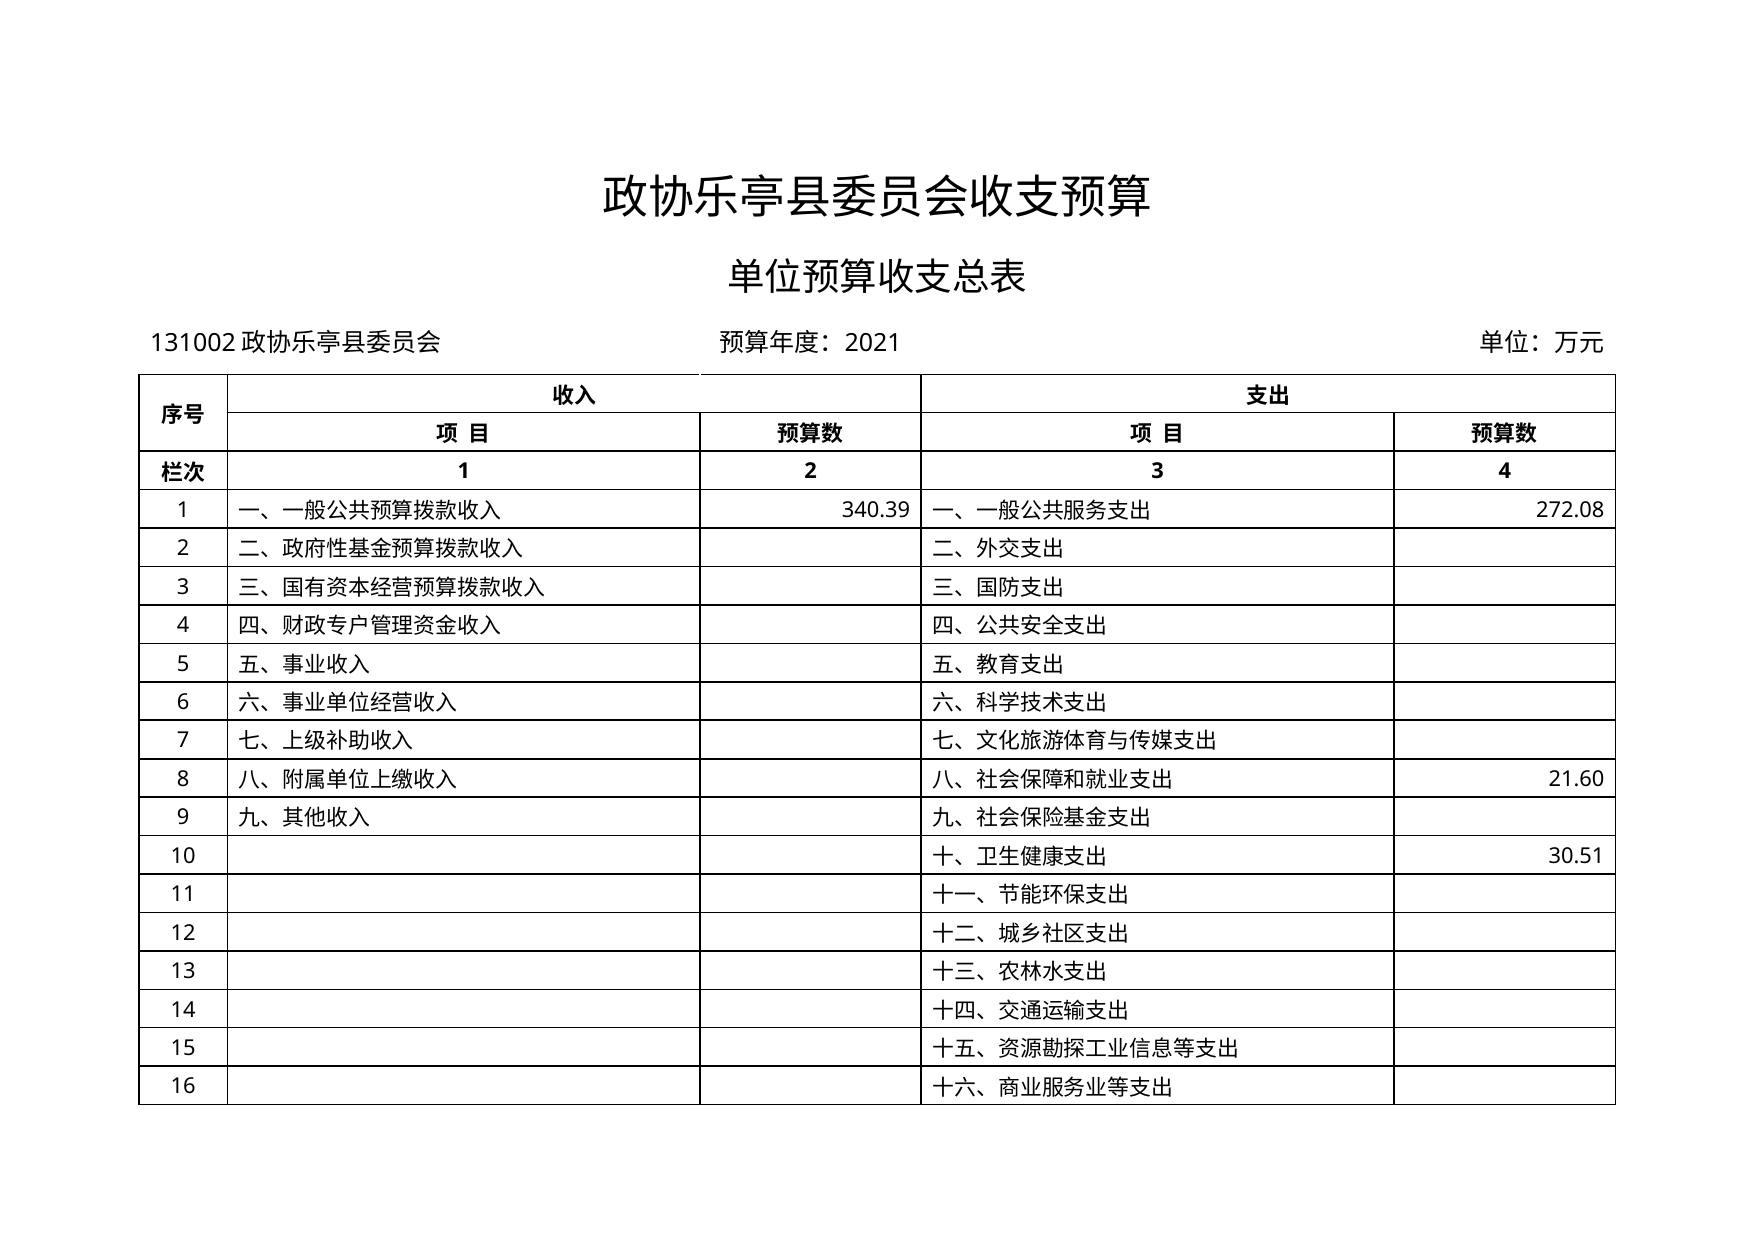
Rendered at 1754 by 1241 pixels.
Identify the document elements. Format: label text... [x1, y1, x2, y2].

table_cell [701, 567, 920, 604]
table_cell 4 [140, 606, 227, 642]
table_cell 13 [140, 952, 227, 988]
table_cell 一、一般公共服务支出 [922, 490, 1393, 527]
table_cell 5 [140, 644, 227, 681]
table_cell 栏次 [140, 452, 227, 489]
table_header 131002政协乐亭县委员会 [140, 308, 700, 373]
table_cell [1395, 913, 1615, 950]
table_cell 收入 [228, 375, 920, 412]
table_cell 四、财政专户管理资金收入 [228, 606, 699, 642]
table_cell [701, 798, 920, 835]
table_cell 3 [922, 452, 1393, 489]
table_cell [1395, 798, 1615, 835]
table_cell 一、一般公共预算拨款收入 [228, 490, 699, 527]
table_cell 七、上级补助收入 [228, 721, 699, 758]
table_cell 预算数 [701, 413, 920, 450]
table_cell [228, 1067, 699, 1104]
table_cell 十五、资源勘探工业信息等支出 [922, 1028, 1393, 1065]
table_cell [228, 913, 699, 950]
table_cell [1395, 606, 1615, 642]
table_cell 三、国防支出 [922, 567, 1393, 604]
table_cell 16 [140, 1067, 227, 1104]
table_cell 项 目 [228, 413, 699, 450]
table_cell 八、社会保障和就业支出 [922, 760, 1393, 796]
table_cell 12 [140, 913, 227, 950]
table_cell 十二、城乡社区支出 [922, 913, 1393, 950]
table_cell [1395, 721, 1615, 758]
table_cell 项 目 [922, 413, 1393, 450]
table_header 单位：万元 [922, 308, 1615, 373]
table_cell 21.60 [1395, 760, 1615, 796]
table_cell 十三、农林水支出 [922, 952, 1393, 988]
table_cell [1395, 990, 1615, 1027]
table_cell 四、公共安全支出 [922, 606, 1393, 642]
table_cell [701, 913, 920, 950]
table_cell [701, 836, 920, 873]
table_cell [701, 952, 920, 988]
table_cell 2 [701, 452, 920, 489]
table_cell [701, 760, 920, 796]
table_cell [228, 875, 699, 912]
table_cell 11 [140, 875, 227, 912]
table_cell 272.08 [1395, 490, 1615, 527]
table_cell [701, 683, 920, 719]
table_cell 二、政府性基金预算拨款收入 [228, 529, 699, 566]
table_cell [701, 1067, 920, 1104]
table_cell 三、国有资本经营预算拨款收入 [228, 567, 699, 604]
table_cell [701, 1028, 920, 1065]
table_cell 十、卫生健康支出 [922, 836, 1393, 873]
table_cell 30.51 [1395, 836, 1615, 873]
table_cell [701, 875, 920, 912]
table_cell 七、文化旅游体育与传媒支出 [922, 721, 1393, 758]
table_cell 六、事业单位经营收入 [228, 683, 699, 719]
table_cell 十四、交通运输支出 [922, 990, 1393, 1027]
table_cell 15 [140, 1028, 227, 1065]
table_cell 五、教育支出 [922, 644, 1393, 681]
table_cell 九、社会保险基金支出 [922, 798, 1393, 835]
table_cell 9 [140, 798, 227, 835]
table_cell [1395, 1067, 1615, 1104]
table_cell [1395, 644, 1615, 681]
text 政协乐亭县委员会收支预算 [106, 144, 1648, 242]
table_cell 十一、节能环保支出 [922, 875, 1393, 912]
table_cell 六、科学技术支出 [922, 683, 1393, 719]
table_cell 五、事业收入 [228, 644, 699, 681]
table_cell 1 [140, 490, 227, 527]
table_cell 7 [140, 721, 227, 758]
table_cell [1395, 683, 1615, 719]
table_cell 支出 [922, 375, 1615, 412]
table_cell [701, 644, 920, 681]
table_cell 序号 [140, 375, 227, 450]
table_cell 八、附属单位上缴收入 [228, 760, 699, 796]
table_cell 6 [140, 683, 227, 719]
table_cell [228, 990, 699, 1027]
table_cell [1395, 529, 1615, 566]
table_cell 九、其他收入 [228, 798, 699, 835]
table_cell 1 [228, 452, 699, 489]
table_header 预算年度：2021 [701, 308, 921, 373]
table_cell 预算数 [1395, 413, 1615, 450]
table_cell 340.39 [701, 490, 920, 527]
table_cell 3 [140, 567, 227, 604]
table_cell [228, 952, 699, 988]
table_cell 十六、商业服务业等支出 [922, 1067, 1393, 1104]
text 单位预算收支总表 [106, 242, 1648, 307]
table_cell [228, 1028, 699, 1065]
table_cell [228, 836, 699, 873]
table_cell [1395, 875, 1615, 912]
table_cell 4 [1395, 452, 1615, 489]
table_cell [1395, 952, 1615, 988]
table_cell 二、外交支出 [922, 529, 1393, 566]
table_cell 14 [140, 990, 227, 1027]
table_cell [1395, 1028, 1615, 1065]
table_cell 2 [140, 529, 227, 566]
table_cell 10 [140, 836, 227, 873]
table_cell 8 [140, 760, 227, 796]
table_cell [701, 606, 920, 642]
table_cell [701, 721, 920, 758]
table_cell [701, 990, 920, 1027]
table_cell [701, 529, 920, 566]
table_cell [1395, 567, 1615, 604]
